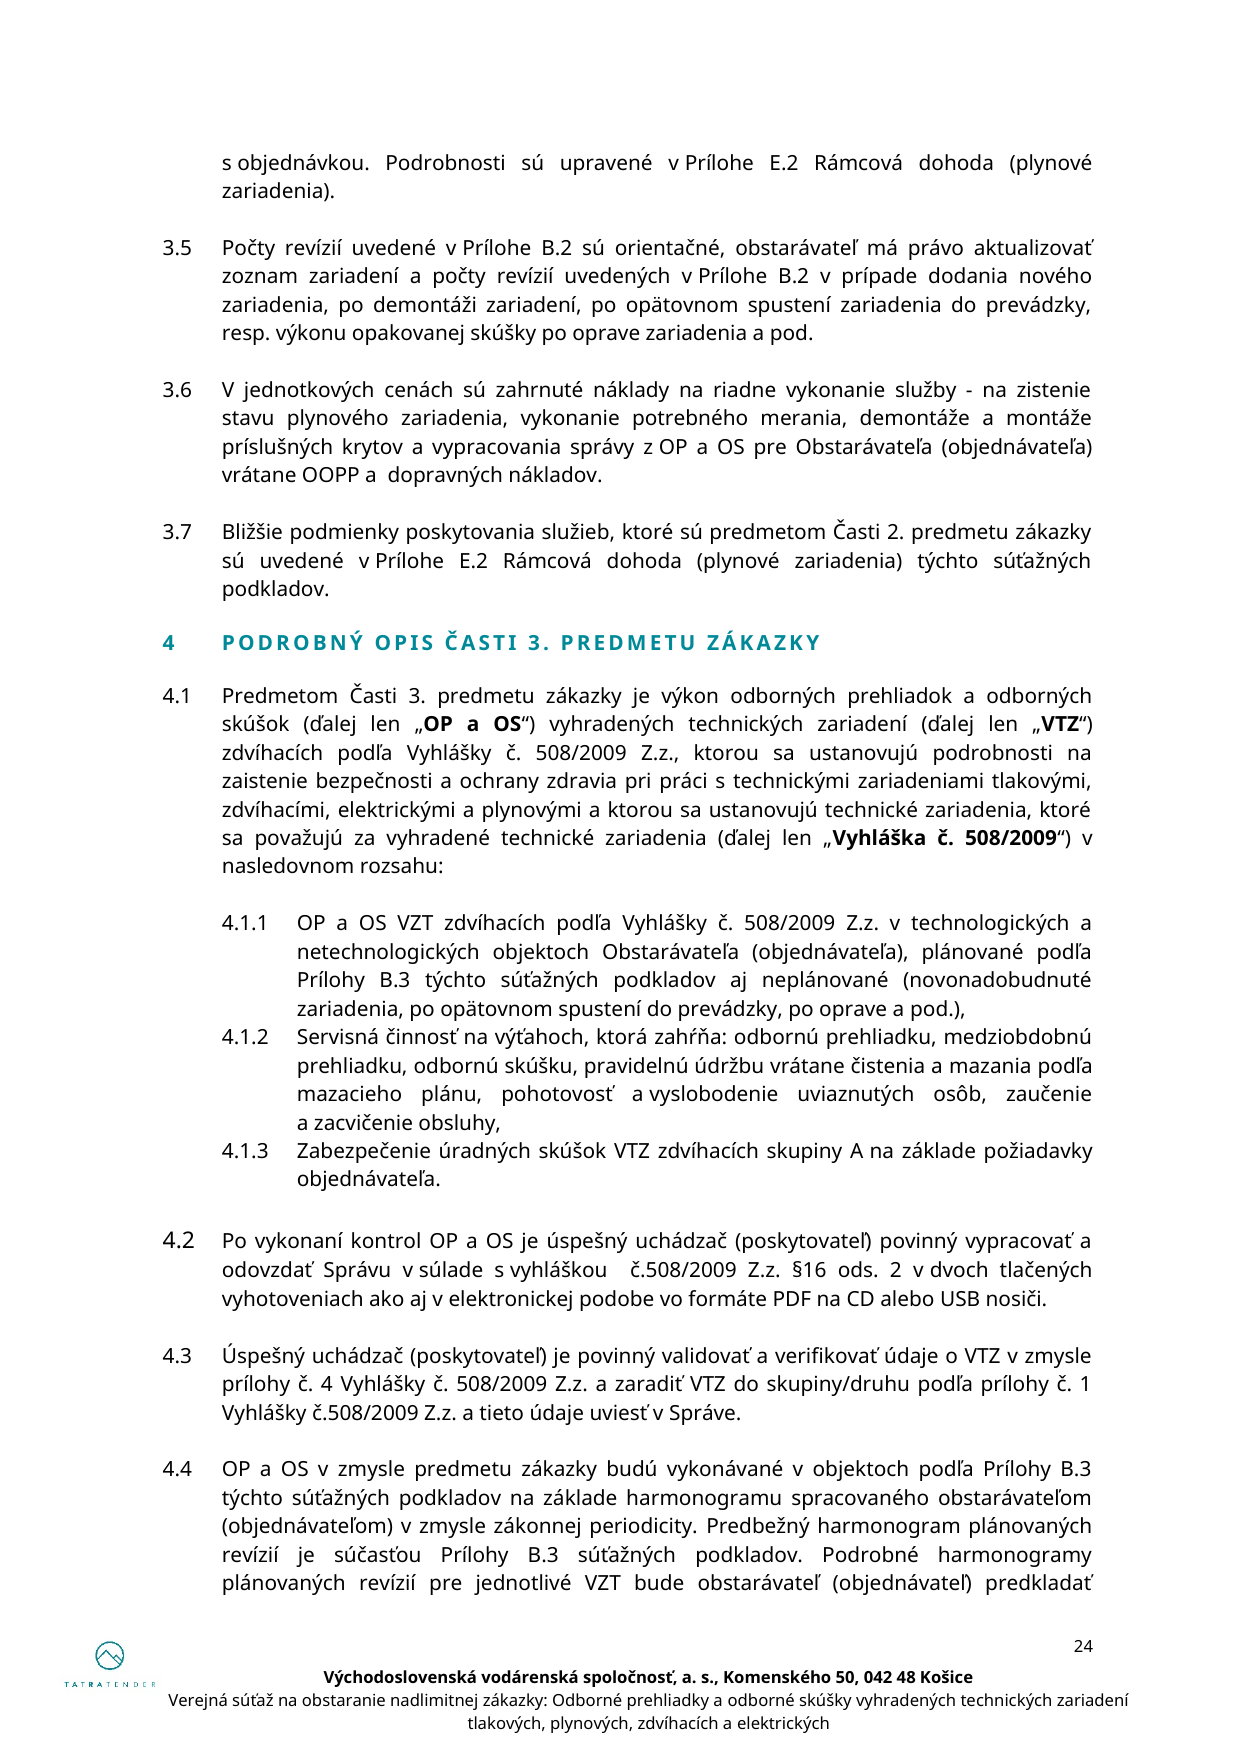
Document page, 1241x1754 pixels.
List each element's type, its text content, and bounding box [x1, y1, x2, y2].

list Počty revízií uvedené v Prílohe B.2 sú orientačné, obstarávateľ má právo aktualizovať zoznam zariadení a počty revízií uvedených v Prílohe B.2 v prípade dodania nového zariadenia, po demontáži zariadení, po opätovnom spustení zariadenia do prevádzky, resp. výkonu opakovanej skúšky po oprave zariadenia a pod. [162, 233, 1093, 347]
list Bližšie podmienky poskytovania služieb, ktoré sú predmetom Časti 2. predmetu zákazky sú uvedené v Prílohe E.2 Rámcová dohoda (plynové zariadenia) týchto súťažných podkladov. [162, 517, 1093, 603]
list Zabezpečenie úradných skúšok VTZ zdvíhacích skupiny A na základe požiadavky objednávateľa. [222, 1136, 1093, 1193]
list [162, 1454, 1093, 1597]
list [162, 148, 1093, 204]
list Úspešný uchádzač (poskytovateľ) je povinný validovať a verifikovať údaje o VTZ v zmysle prílohy č. 4 Vyhlášky č. 508/2009 Z.z. a zaradiť VTZ do skupiny/druhu podľa prílohy č. 1 Vyhlášky č.508/2009 Z.z. a tieto údaje uviesť v Správe. [162, 1341, 1093, 1426]
list V jednotkových cenách sú zahrnuté náklady na riadne vykonanie služby - na zistenie stavu plynového zariadenia, vykonanie potrebného merania, demontáže a montáže príslušných krytov a vypracovania správy z OP a OS pre Obstarávateľa (objednávateľa) vrátane OOPP a dopravných nákladov. [162, 375, 1093, 489]
list Po vykonaní kontrol OP a OS je úspešný uchádzač (poskytovateľ) povinný vypracovať a odovzdať Správu v súlade s vyhláškou č.508/2009 Z.z. §16 ods. 2 v dvoch tlačených vyhotoveniach ako aj v elektronickej podobe vo formáte PDF na CD alebo USB nosiči. [162, 1224, 1093, 1312]
subtitle Podrobný opis Časti 3. predmetu zákazky [162, 628, 1093, 656]
list Servisná činnosť na výťahoch, ktorá zahŕňa: odbornú prehliadku, medziobdobnú prehliadku, odbornú skúšku, pravidelnú údržbu vrátane čistenia a mazania podľa mazacieho plánu, pohotovosť a vyslobodenie uviaznutých osôb, zaučenie a zacvičenie obsluhy, [222, 1022, 1093, 1136]
list Predmetom Časti 3. predmetu zákazky je výkon odborných prehliadok a odborných skúšok (ďalej len „OP a OS“) vyhradených technických zariadení (ďalej len „VTZ“) zdvíhacích podľa Vyhlášky č. 508/2009 Z.z., ktorou sa ustanovujú podrobnosti na zaistenie bezpečnosti a ochrany zdravia pri práci s technickými zariadeniami tlakovými, zdvíhacími, elektrickými a plynovými a ktorou sa ustanovujú technické zariadenia, ktoré sa považujú za vyhradené technické zariadenia (ďalej len „Vyhláška č. 508/2009“) v nasledovnom rozsahu: [162, 681, 1093, 880]
picture [43, 1617, 176, 1711]
list OP a OS VZT zdvíhacích podľa Vyhlášky č. 508/2009 Z.z. v technologických a netechnologických objektoch Obstarávateľa (objednávateľa), plánované podľa Prílohy B.3 týchto súťažných podkladov aj neplánované (novonadobudnuté zariadenia, po opätovnom spustení do prevádzky, po oprave a pod.), [222, 908, 1093, 1022]
